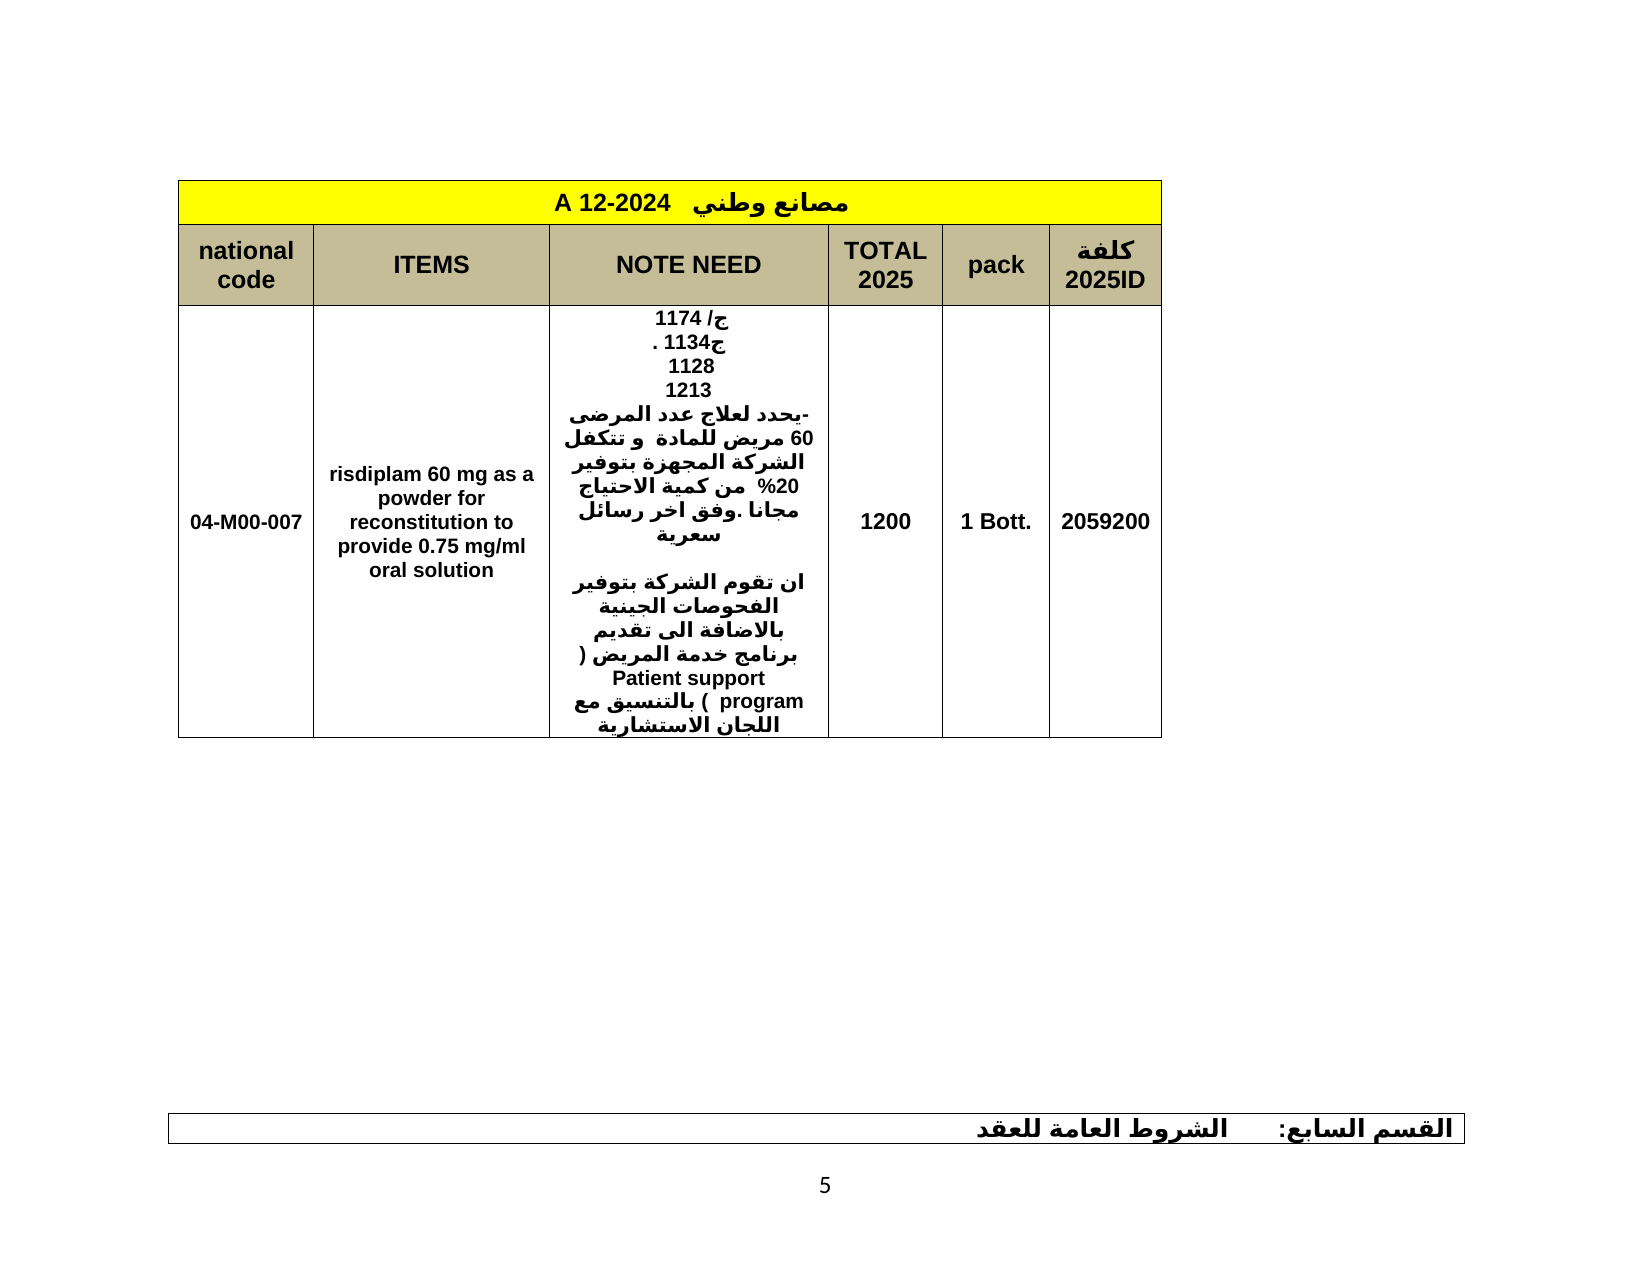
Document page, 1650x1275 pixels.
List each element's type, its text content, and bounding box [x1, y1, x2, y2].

table_cell ج/ 1174 ج1134 . 1128 1213 -يحدد لعلاج عدد المرضى 60 مريض للمادة و تتكفل الشركة المجهزة بتوفير 20% من كمية الاحتياج مجانا .وفق اخر رسائل سعرية ان تقوم الشركة بتوفير الفحوصات الجينية بالاضافة الى تقديم برنامج خدمة المريض ( Patient support program ) بالتنسيق مع اللجان الاستشارية [550, 306, 828, 737]
table_cell TOTAL 2025 [829, 225, 942, 305]
table_cell 1200 [829, 306, 942, 737]
table_cell 2059200 [1050, 306, 1161, 737]
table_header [169, 1114, 1464, 1143]
table_cell 04-M00-007 [179, 306, 313, 737]
table_header A 12-2024 مصانع وطني [179, 181, 1161, 224]
table_cell 1 Bott. [943, 306, 1049, 737]
table_cell pack [943, 225, 1049, 305]
table_cell ITEMS [314, 225, 549, 305]
table_cell national code [179, 225, 313, 305]
table_cell NOTE NEED [550, 225, 828, 305]
table_cell risdiplam 60 mg as a powder for reconstitution to provide 0.75 mg/ml oral solution [314, 306, 549, 737]
table_cell كلفة 2025ID [1050, 225, 1161, 305]
